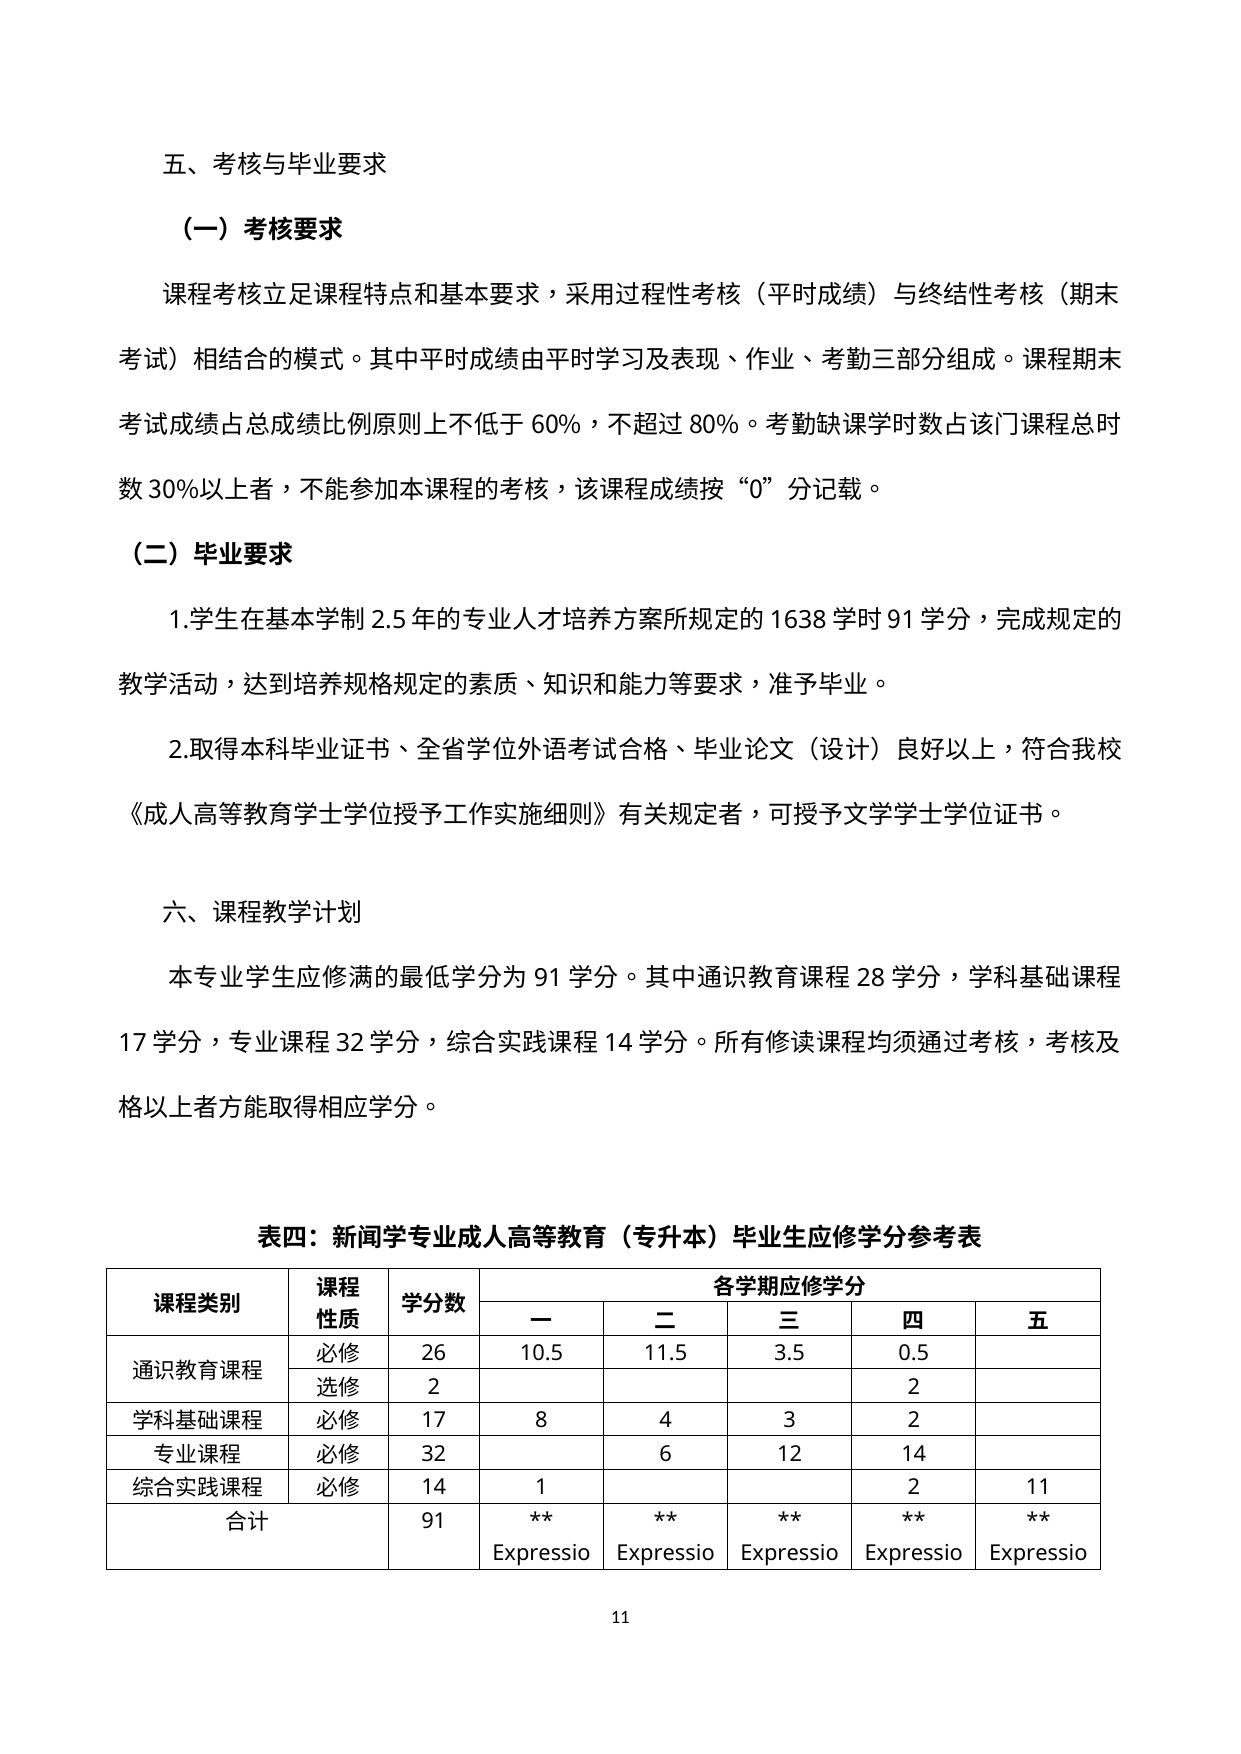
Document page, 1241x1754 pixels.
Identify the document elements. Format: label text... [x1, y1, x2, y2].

table_cell [604, 1470, 727, 1502]
table_cell 0.5 [852, 1336, 975, 1368]
table_cell 2 [852, 1369, 975, 1402]
table_cell 11 [976, 1504, 1100, 1568]
table_cell 必修 [289, 1436, 388, 1469]
table_cell 8 [480, 1403, 603, 1435]
table_cell 通识教育课程 [107, 1336, 288, 1402]
table_cell 三 [728, 1302, 851, 1335]
table_cell 3.5 [728, 1336, 851, 1368]
text 1.学生在基本学制2.5年的专业人才培养方案所规定的1638学时91学分，完成规定的教学活动，达到培养规格规定的素质、知识和能力等要求，准予毕业。 [118, 585, 1122, 715]
table_cell 必修 [289, 1470, 388, 1502]
table_cell 2 [852, 1470, 975, 1502]
table_cell [976, 1403, 1100, 1435]
table_cell [976, 1436, 1100, 1469]
table_cell [604, 1369, 727, 1402]
table_cell [728, 1369, 851, 1402]
table_cell 6 [604, 1436, 727, 1469]
table_cell 12 [728, 1436, 851, 1469]
table_cell 五 [976, 1302, 1100, 1335]
table_cell 2 [852, 1403, 975, 1435]
table_cell 20.5 [852, 1504, 975, 1568]
table_header 各学期应修学分 [480, 1269, 1100, 1301]
table_cell 4 [604, 1403, 727, 1435]
table_header 课程类别 [107, 1269, 288, 1335]
table_cell 11 [976, 1470, 1100, 1502]
table_cell 一 [480, 1302, 603, 1335]
table_cell 91 [389, 1504, 479, 1568]
table_cell 10.5 [480, 1336, 603, 1368]
table_header 学分数 [389, 1269, 479, 1335]
subtitle 考核与毕业要求 [118, 130, 1122, 195]
table_cell 18.5 [728, 1504, 851, 1568]
table_cell 四 [852, 1302, 975, 1335]
table_cell 必修 [289, 1336, 388, 1368]
table_cell 26 [389, 1336, 479, 1368]
table_cell 二 [604, 1302, 727, 1335]
table_cell 专业课程 [107, 1436, 288, 1469]
text 表四：新闻学专业成人高等教育（专升本）毕业生应修学分参考表 [118, 1203, 1122, 1268]
table_cell [976, 1369, 1100, 1402]
table_cell 11.5 [604, 1336, 727, 1368]
subtitle 课程教学计划 [118, 878, 1122, 943]
text 2.取得本科毕业证书、全省学位外语考试合格、毕业论文（设计）良好以上，符合我校《成人高等教育学士学位授予工作实施细则》有关规定者，可授予文学学士学位证书。 [118, 715, 1122, 845]
table_cell 32 [389, 1436, 479, 1469]
table_cell 21.5 [604, 1504, 727, 1568]
table_cell [728, 1470, 851, 1502]
table_cell 19.5 [480, 1504, 603, 1568]
table_cell [480, 1369, 603, 1402]
table_cell 合计 [107, 1504, 388, 1568]
table_cell 选修 [289, 1369, 388, 1402]
list 考核要求 [118, 195, 1122, 260]
list 毕业要求 [118, 520, 1122, 585]
table_cell 学科基础课程 [107, 1403, 288, 1435]
table_cell 1 [480, 1470, 603, 1502]
table_cell 必修 [289, 1403, 388, 1435]
table_cell 3 [728, 1403, 851, 1435]
table_cell [480, 1436, 603, 1469]
table_cell 2 [389, 1369, 479, 1402]
table_cell 14 [852, 1436, 975, 1469]
table_header 课程 性质 [289, 1269, 388, 1335]
table_cell 14 [389, 1470, 479, 1502]
text 课程考核立足课程特点和基本要求，采用过程性考核（平时成绩）与终结性考核（期末考试）相结合的模式。其中平时成绩由平时学习及表现、作业、考勤三部分组成。课程期末考试成绩占总成绩比例原则上不低于60%，不超过80%。考勤缺课学时数占该门课程总时数30%以上者，不能参加本课程的考核，该课程成绩按“0”分记载。 [118, 260, 1122, 520]
table_cell 17 [389, 1403, 479, 1435]
table_cell 综合实践课程 [107, 1470, 288, 1502]
table_cell [976, 1336, 1100, 1368]
text 本专业学生应修满的最低学分为91学分。其中通识教育课程28学分，学科基础课程 17学分，专业课程32学分，综合实践课程14学分。所有修读课程均须通过考核，考核及格以上者方能取得相应学分。 [118, 943, 1122, 1138]
